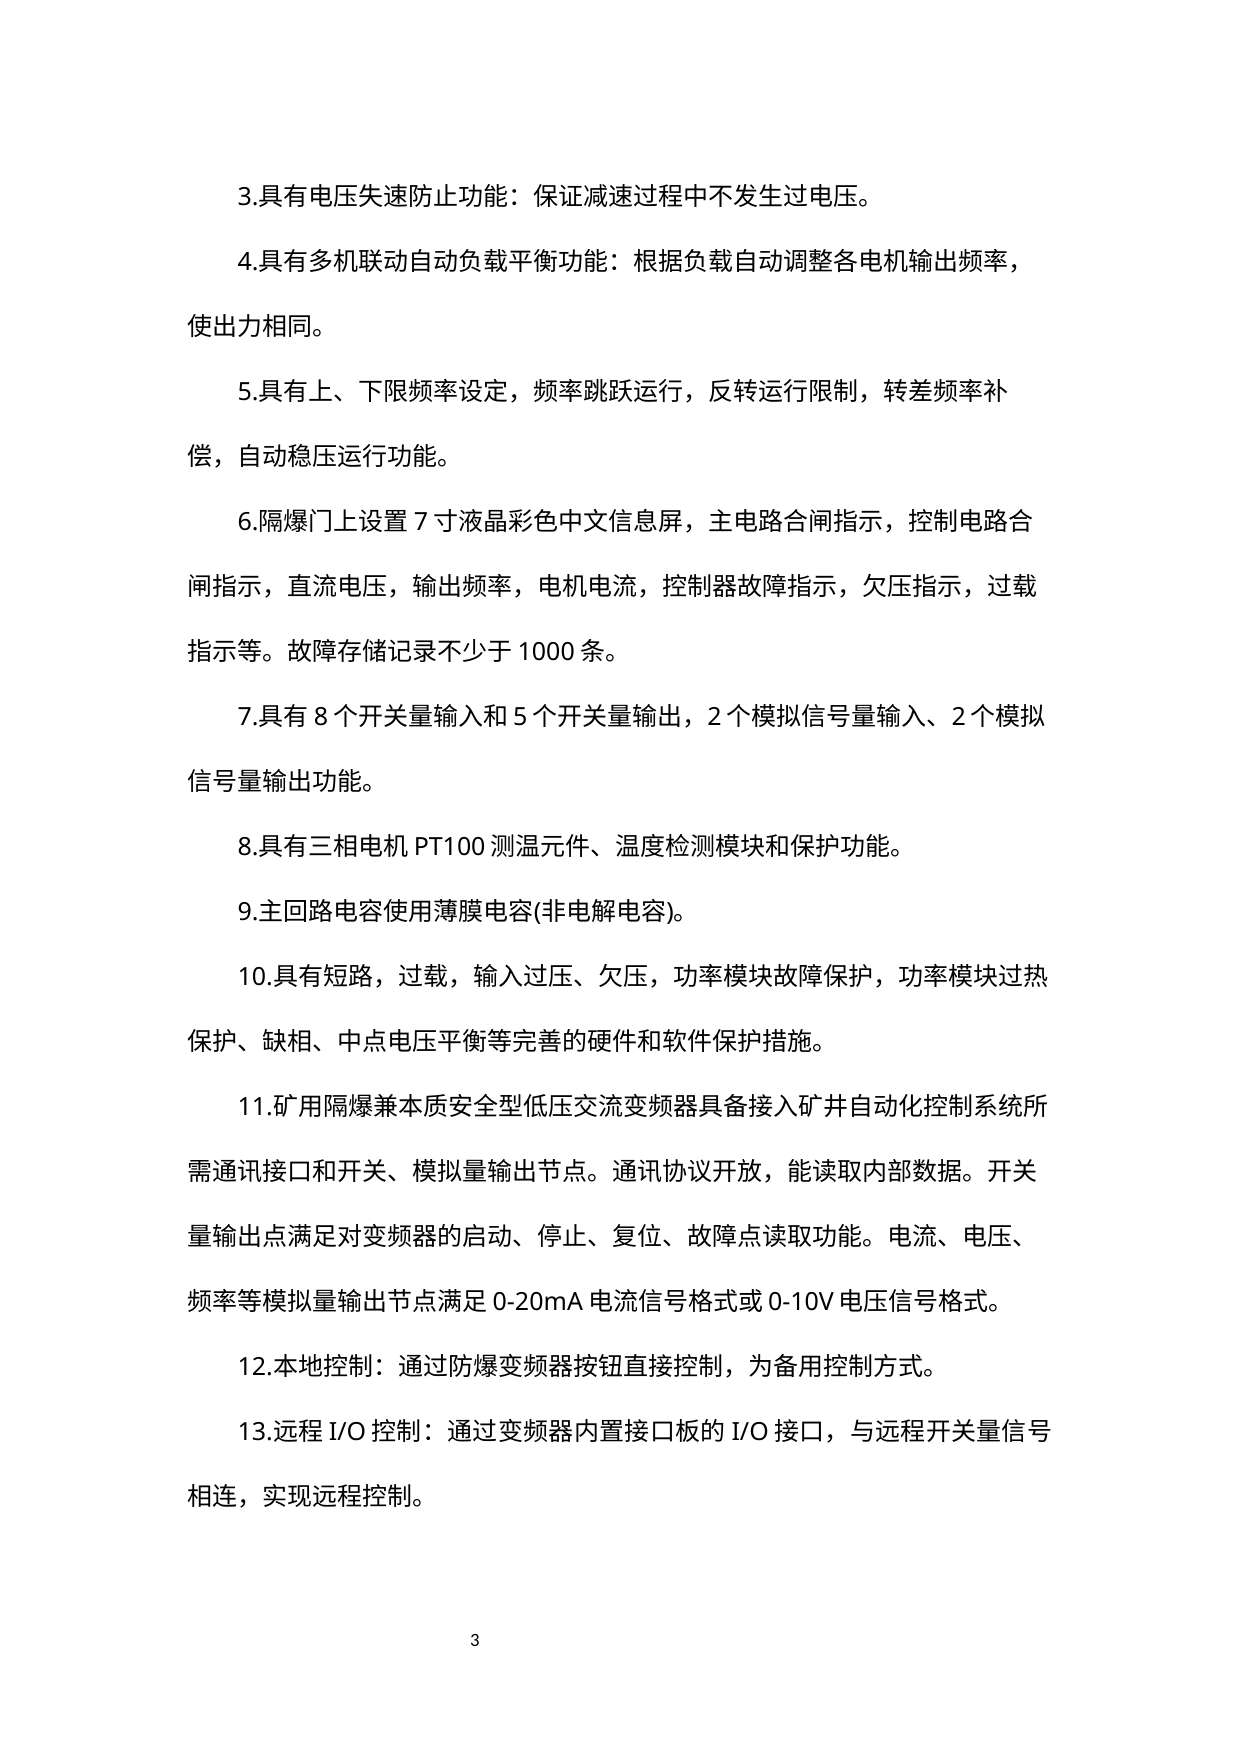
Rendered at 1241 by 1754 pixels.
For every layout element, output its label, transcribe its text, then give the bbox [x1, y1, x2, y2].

list 4.具有多机联动自动负载平衡功能：根据负载自动调整各电机输出频率，使出力相同。 [187, 227, 1053, 357]
text 12.本地控制：通过防爆变频器按钮直接控制，为备用控制方式。 [187, 1332, 1053, 1397]
list 5.具有上、下限频率设定，频率跳跃运行，反转运行限制，转差频率补偿，自动稳压运行功能。 [187, 357, 1053, 487]
list 6.隔爆门上设置7寸液晶彩色中文信息屏，主电路合闸指示，控制电路合闸指示，直流电压，输出频率，电机电流，控制器故障指示，欠压指示，过载指示等。故障存储记录不少于1000条。 [187, 487, 1053, 682]
list 11.矿用隔爆兼本质安全型低压交流变频器具备接入矿井自动化控制系统所需通讯接口和开关、模拟量输出节点。通讯协议开放，能读取内部数据。开关量输出点满足对变频器的启动、停止、复位、故障点读取功能。电流、电压、频率等模拟量输出节点满足0-20mA电流信号格式或0-10V电压信号格式。 [187, 1072, 1053, 1332]
list 8.具有三相电机PT100测温元件、温度检测模块和保护功能。 [187, 812, 1053, 877]
text 13.远程I/O控制：通过变频器内置接口板的I/O接口，与远程开关量信号相连，实现远程控制。 [187, 1397, 1053, 1527]
list 7.具有8个开关量输入和5个开关量输出，2个模拟信号量输入、2个模拟信号量输出功能。 [187, 682, 1053, 812]
list 3.具有电压失速防止功能：保证减速过程中不发生过电压。 [187, 162, 1053, 227]
list 10.具有短路，过载，输入过压、欠压，功率模块故障保护，功率模块过热保护、缺相、中点电压平衡等完善的硬件和软件保护措施。 [187, 942, 1053, 1072]
list 9.主回路电容使用薄膜电容(非电解电容)。 [187, 877, 1053, 942]
